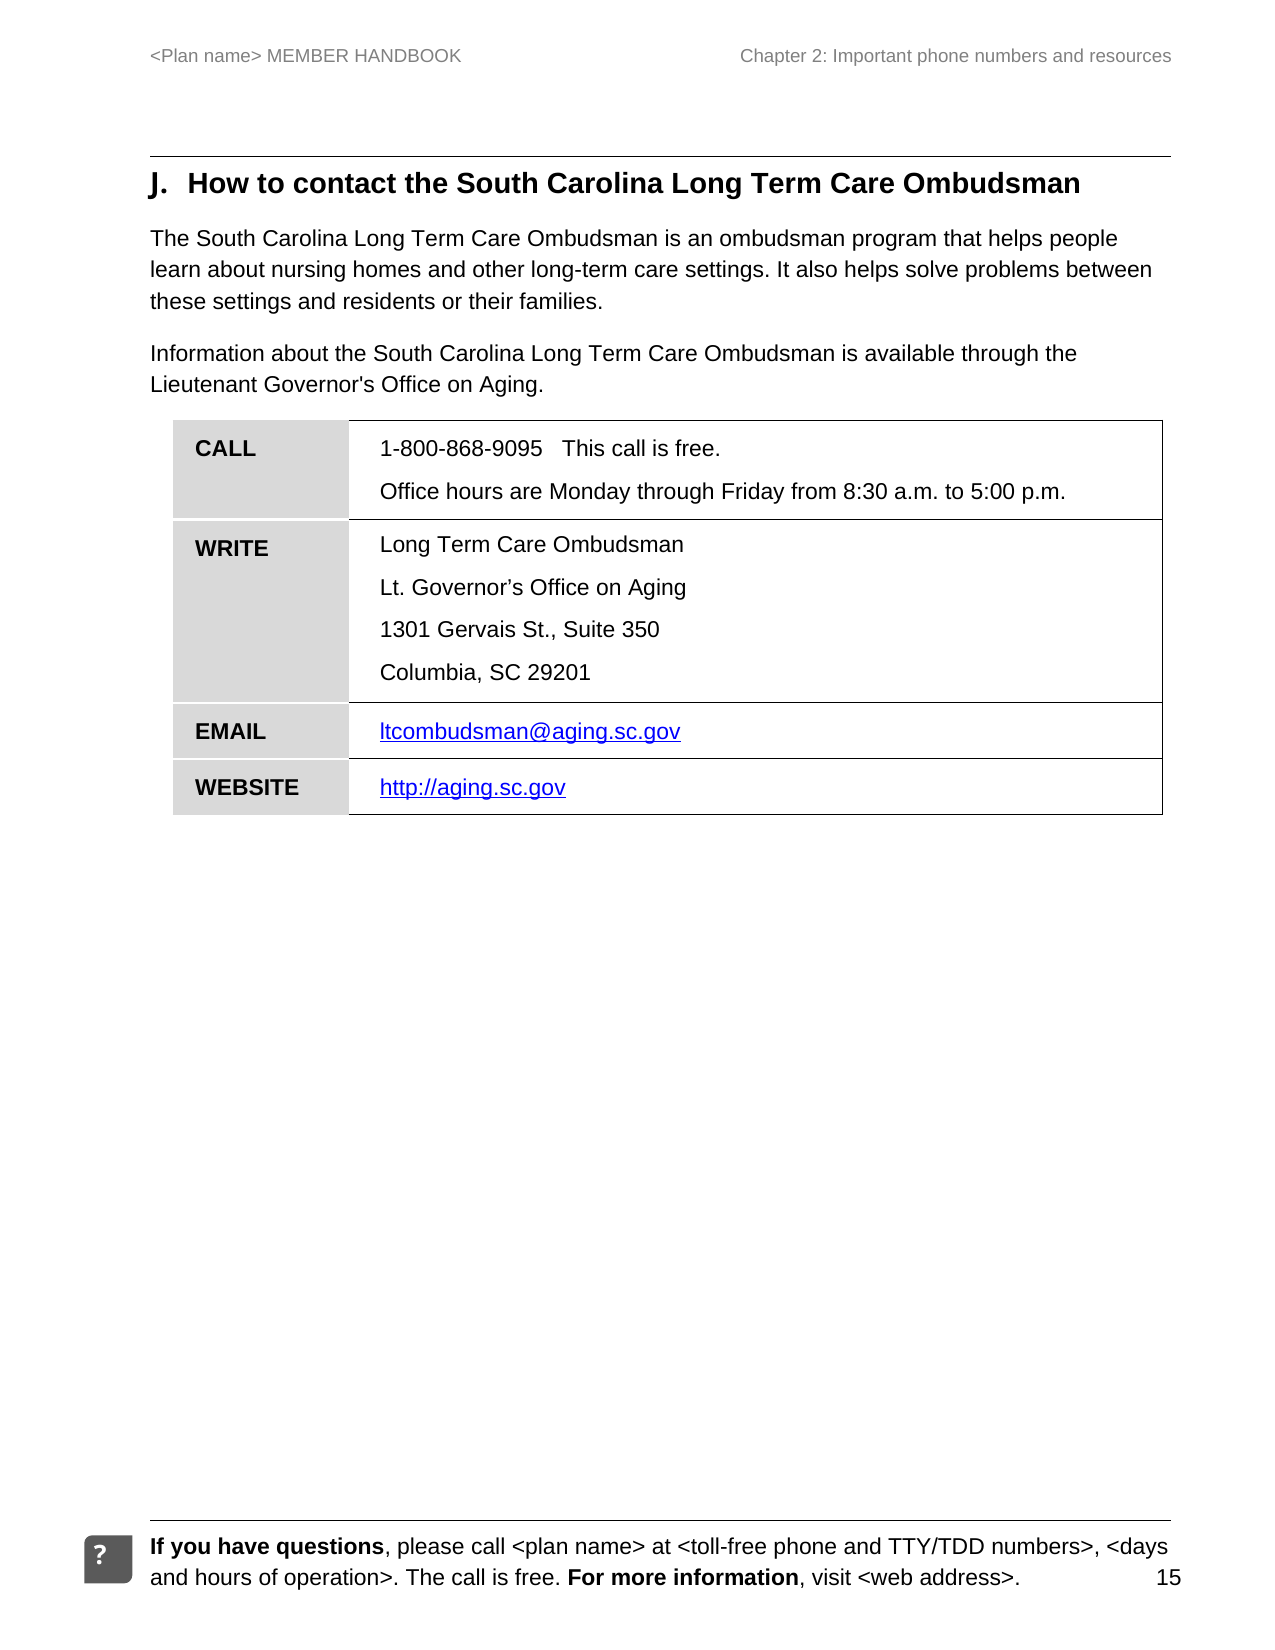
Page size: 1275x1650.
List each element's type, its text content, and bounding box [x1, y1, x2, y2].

table_header CALL [173, 421, 349, 518]
text Information about the South Carolina Long Term Care Ombudsman is available through the Lieutenant Governor's Office on Aging. [150, 336, 1171, 399]
table_cell Long Term Care Ombudsman Lt. Governor’s Office on Aging 1301 Gervais St., Suite 350 Columbia, SC 29201 [349, 520, 1162, 702]
table_cell EMAIL [173, 704, 349, 758]
table_cell http://aging.sc.gov [349, 759, 1162, 814]
table_cell WEBSITE [173, 760, 349, 814]
subtitle How to contact the South Carolina Long Term Care Ombudsman [150, 157, 1171, 201]
table_cell ltcombudsman@aging.sc.gov [349, 703, 1162, 758]
table_cell WRITE [173, 521, 349, 702]
text The South Carolina Long Term Care Ombudsman is an ombudsman program that helps people learn about nursing homes and other long-term care settings. It also helps solve problems between these settings and residents or their families. [150, 222, 1171, 315]
table_header 1-800-868-9095 This call is free. Office hours are Monday through Friday from 8:30 a.m. to 5:00 p.m. [349, 421, 1162, 518]
